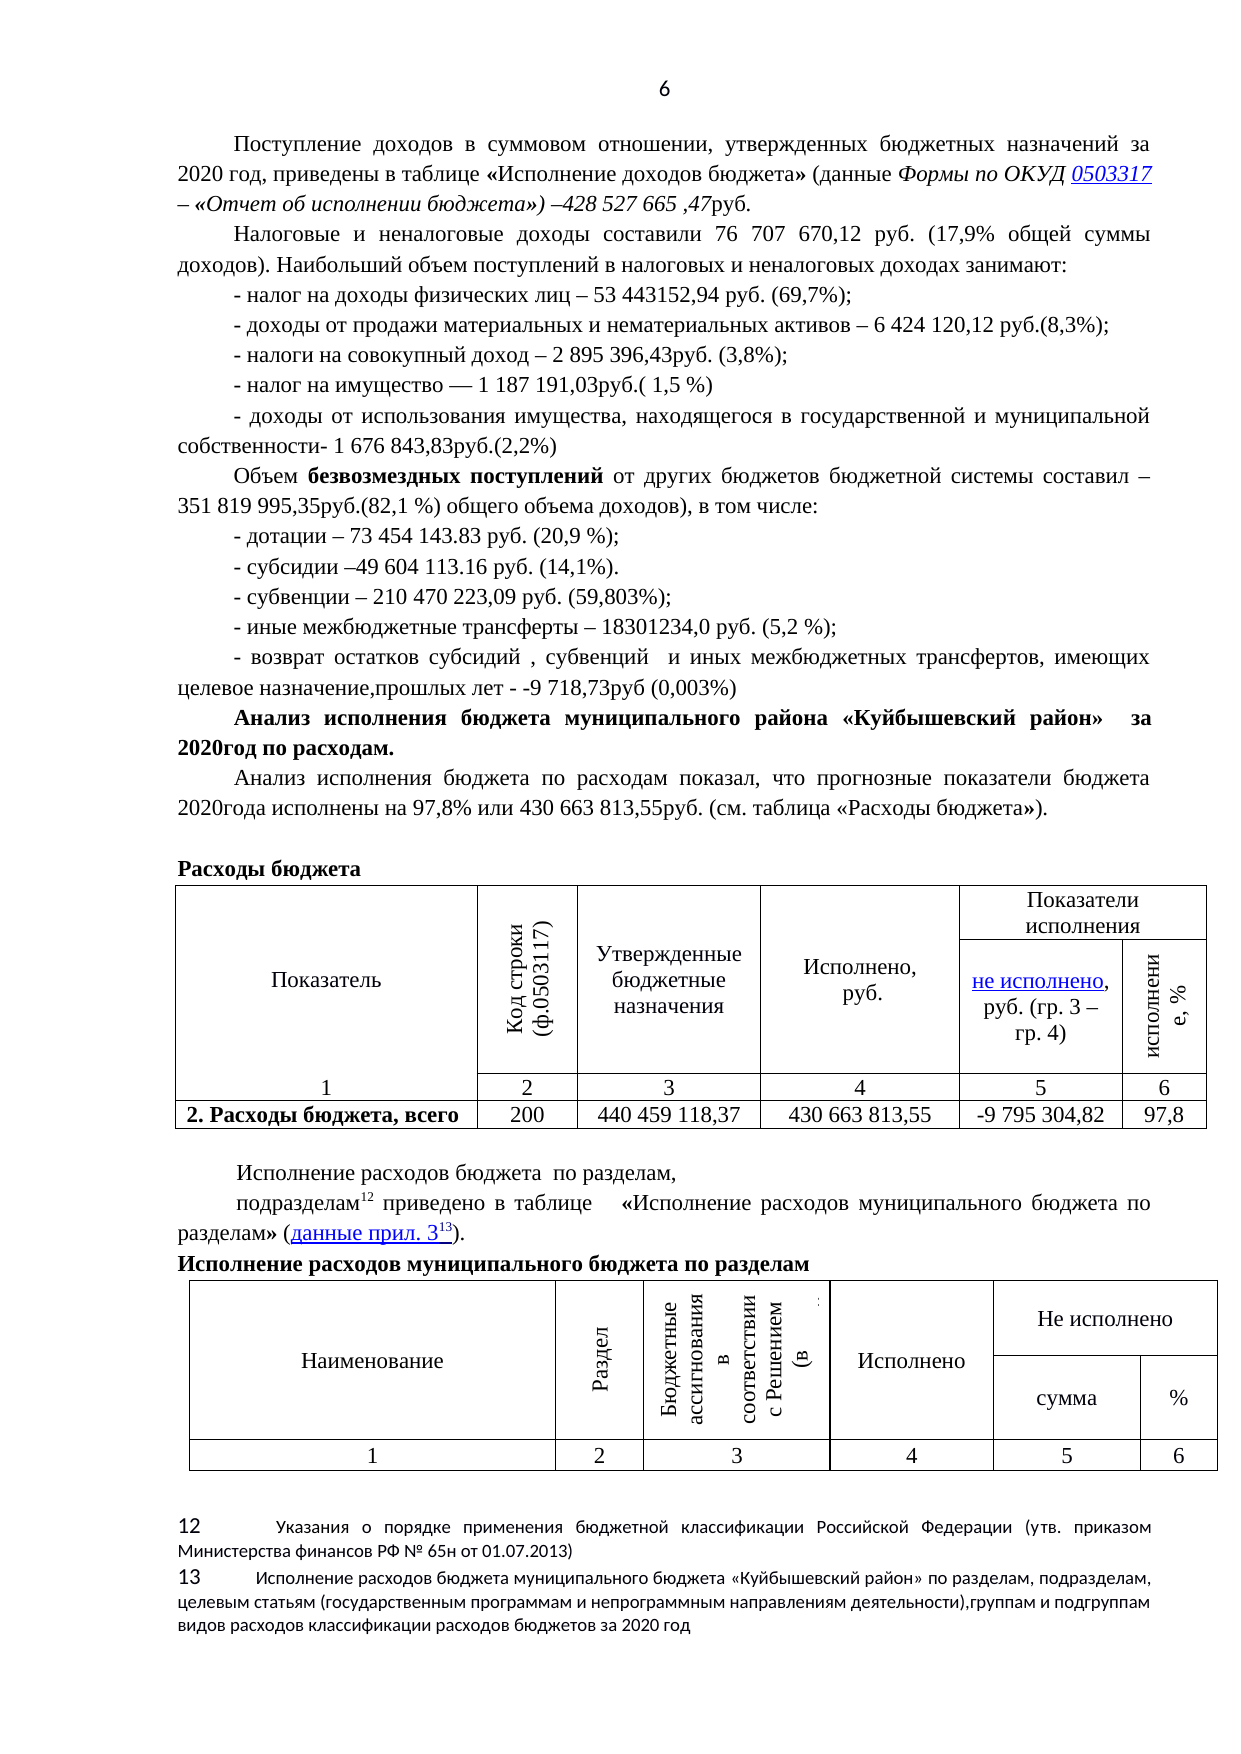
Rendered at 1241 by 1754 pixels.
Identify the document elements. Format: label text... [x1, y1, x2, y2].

table_cell -9 795 304,82 [960, 1101, 1122, 1128]
table_header Показатель [176, 886, 477, 1073]
text Объем безвозмездных поступлений от других бюджетов бюджетной системы составил – 351 819 995,35руб.(82,1 %) общего объема доходов), в том числе: [177, 462, 1152, 519]
table_cell % [1141, 1356, 1217, 1439]
table_cell 97,8 [1123, 1101, 1206, 1128]
text Исполнение расходов бюджета по разделам, [177, 1159, 1152, 1185]
table_header Показатели исполнения [960, 886, 1206, 939]
text - субвенции – 210 470 223,09 руб. (59,803%); [177, 583, 1152, 609]
table_cell 3 [644, 1440, 829, 1470]
table_cell 200 [478, 1101, 577, 1128]
table_cell 3 [578, 1074, 760, 1100]
text Исполнение расходов муниципального бюджета по разделам [177, 1249, 1152, 1276]
table_cell 6 [1141, 1440, 1217, 1470]
table_header Исполнено, руб. [761, 886, 959, 1073]
table_cell 1 [176, 1073, 477, 1100]
table_cell 2 [478, 1074, 577, 1100]
text - налог на доходы физических лиц – 53 443152,94 руб. (69,7%); [177, 281, 1152, 307]
table_cell 4 [831, 1440, 993, 1470]
table_cell 2 [556, 1440, 643, 1470]
text - налог на имущество — 1 187 191,03руб.( 1,5 %) [177, 371, 1152, 398]
text - субсидии –49 604 113.16 руб. (14,1%). [177, 553, 1152, 579]
text - доходы от продажи материальных и нематериальных активов – 6 424 120,12 руб.(8,3%); [177, 311, 1152, 337]
table_cell 430 663 813,55 [761, 1101, 959, 1128]
text Анализ исполнения бюджета по расходам показал, что прогнозные показатели бюджета 2020года исполнены на 97,8% или 430 663 813,55руб. (см. таблица «Расходы бюджета»). [177, 764, 1152, 821]
text - дотации – 73 454 143.83 руб. (20,9 %); [177, 522, 1152, 549]
table_header Не исполнено [994, 1281, 1217, 1355]
table_cell 5 [994, 1440, 1140, 1470]
table_header Утвержденные бюджетные назначения [578, 886, 760, 1073]
text подразделам приведено в таблице «Исполнение расходов муниципального бюджета по разделам» (данные прил. 3). [177, 1189, 1152, 1246]
text Налоговые и неналоговые доходы составили 76 707 670,12 руб. (17,9% общей суммы доходов). Наибольший объем поступлений в налоговых и неналоговых доходах занимают: [177, 220, 1152, 277]
table_cell 4 [761, 1074, 959, 1100]
table_header Раздел [556, 1281, 643, 1439]
table_cell 6 [1123, 1074, 1206, 1100]
table_header Бюджетные ассигнования в соответствии с Решением (в ред.Решений [644, 1281, 829, 1439]
text - доходы от использования имущества, находящегося в государственной и муниципальной собственности- 1 676 843,83руб.(2,2%) [177, 402, 1152, 458]
table_cell 1 [190, 1440, 555, 1470]
text - возврат остатков субсидий , субвенций и иных межбюджетных трансфертов, имеющих целевое назначение,прошлых лет - -9 718,73руб (0,003%) [177, 643, 1152, 700]
table_cell 2. Расходы бюджета, всего [176, 1101, 477, 1128]
table_header Наименование [190, 1281, 555, 1439]
table_cell сумма [994, 1356, 1140, 1439]
table_header Исполнено [831, 1281, 993, 1439]
table_cell 440 459 118,37 [578, 1101, 760, 1128]
text Поступление доходов в суммовом отношении, утвержденных бюджетных назначений за 2020 год, приведены в таблице «Исполнение доходов бюджета» (данные Формы по ОКУД 0503317 – «Отчет об исполнении бюджета») –428 527 665 ,47руб. [177, 130, 1152, 217]
text Расходы бюджета [177, 855, 1152, 881]
table_header Код строки (ф.0503117) [478, 886, 577, 1073]
table_cell 5 [960, 1074, 1122, 1100]
table_cell исполнение, % [1123, 940, 1206, 1073]
text Анализ исполнения бюджета муниципального района «Куйбышевский район» за 2020год по расходам. [177, 704, 1152, 760]
table_cell не исполнено, руб. (гр. 3 – гр. 4) [960, 940, 1122, 1073]
text - иные межбюджетные трансферты – 18301234,0 руб. (5,2 %); [177, 613, 1152, 639]
text - налоги на совокупный доход – 2 895 396,43руб. (3,8%); [177, 341, 1152, 368]
